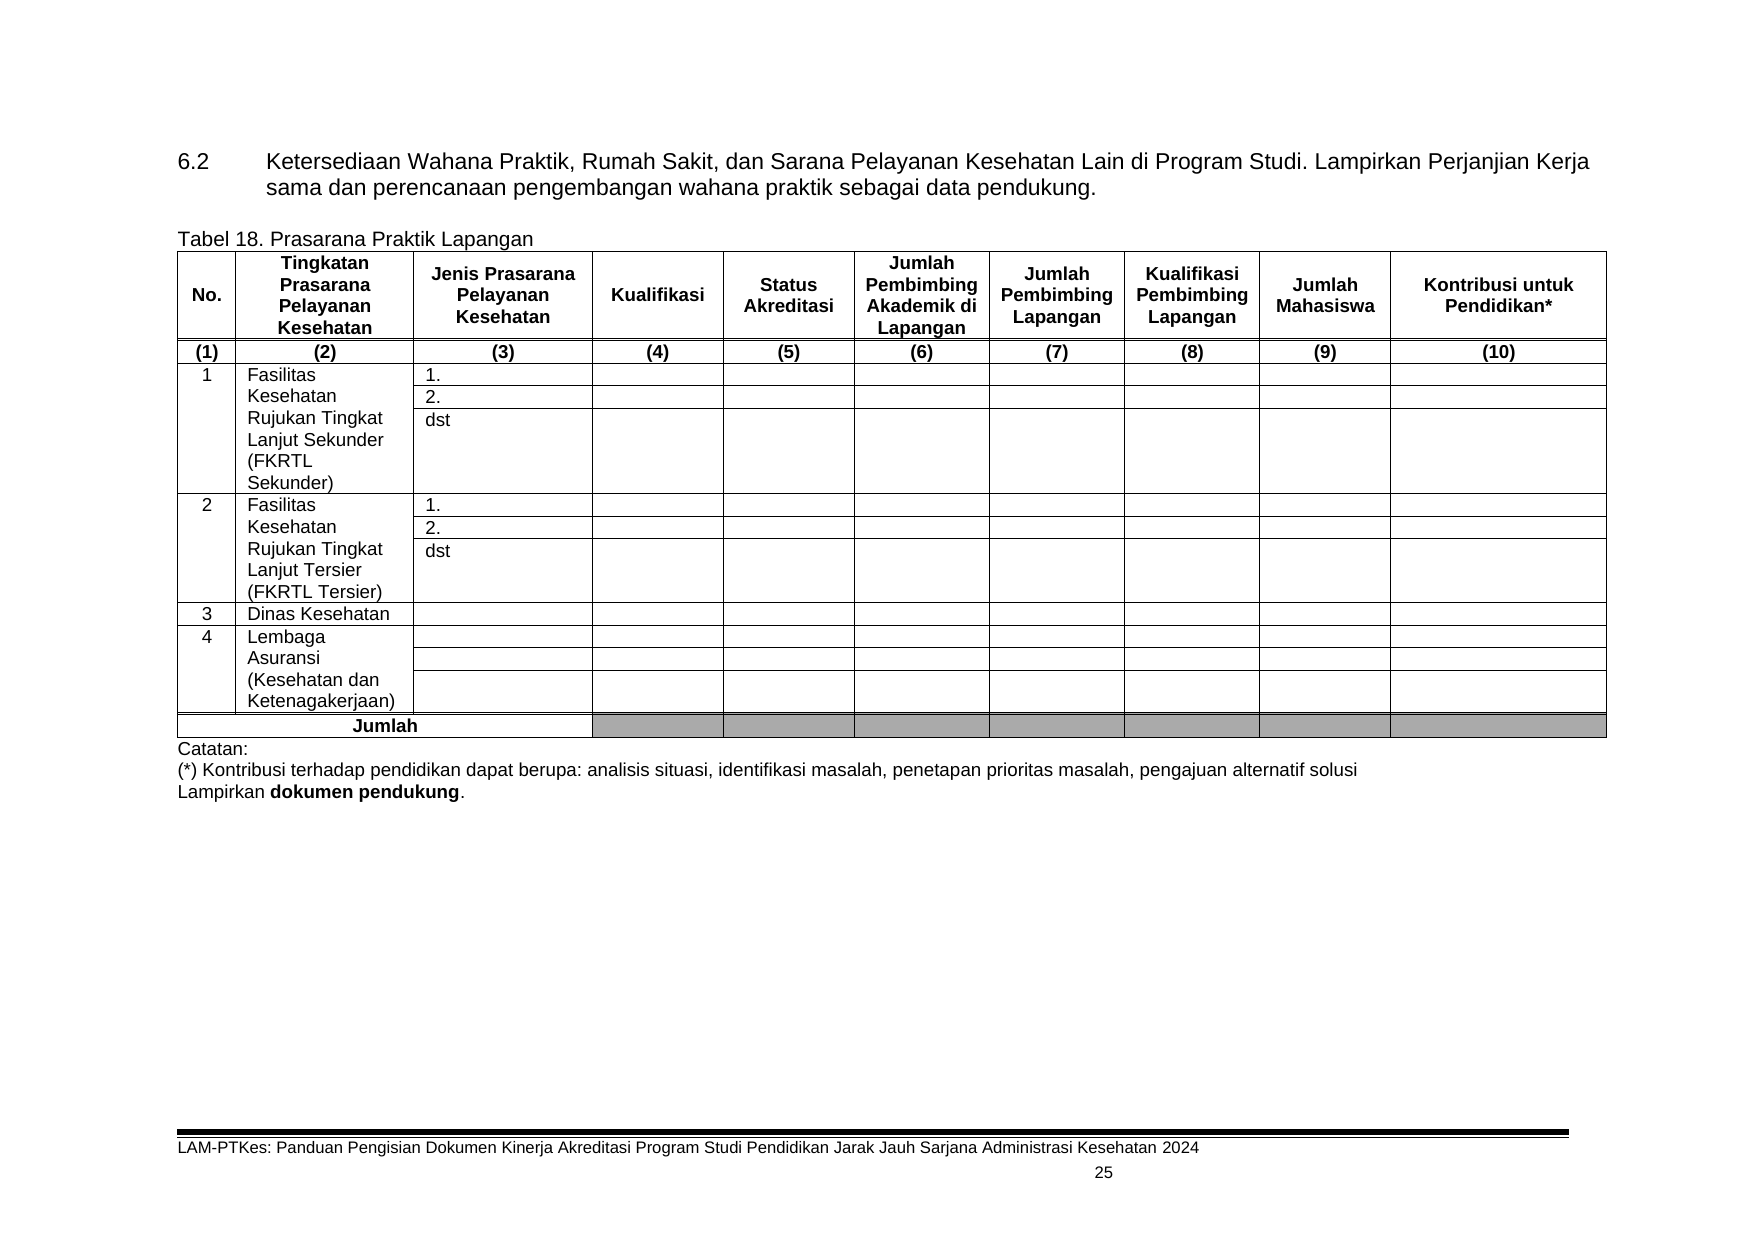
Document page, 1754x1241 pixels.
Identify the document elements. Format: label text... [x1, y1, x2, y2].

table_cell [1391, 671, 1606, 712]
table_cell [855, 539, 989, 602]
table_cell [1125, 603, 1259, 624]
table_cell (6) [855, 341, 989, 363]
table_cell [1260, 715, 1390, 737]
table_cell (10) [1391, 341, 1606, 363]
table_cell [855, 715, 989, 737]
table_cell [414, 603, 592, 624]
table_cell [724, 715, 854, 737]
table_cell [990, 626, 1124, 647]
table_cell 2. [414, 517, 592, 538]
table_header Jumlah Pembimbing Lapangan [990, 252, 1124, 338]
table_cell [855, 648, 989, 670]
table_cell [1260, 494, 1390, 516]
text (*) Kontribusi terhadap pendidikan dapat berupa: analisis situasi, identifikasi masalah, penetapan prioritas masalah, pengajuan alternatif solusi [177, 759, 1606, 781]
table_cell [1260, 386, 1390, 408]
table_cell [724, 409, 854, 493]
table_cell [414, 671, 592, 712]
table_cell [1391, 715, 1606, 737]
table_header Kualifikasi [593, 252, 723, 338]
table_cell [724, 517, 854, 538]
table_header Status Akreditasi [724, 252, 854, 338]
table_cell [1260, 517, 1390, 538]
table_cell [1260, 603, 1390, 624]
table_cell [724, 671, 854, 712]
table_cell [1125, 494, 1259, 516]
table_cell [1260, 626, 1390, 647]
table_cell 2 [178, 494, 235, 602]
table_cell [855, 409, 989, 493]
table_cell 4 [178, 626, 235, 712]
table_cell [990, 409, 1124, 493]
table_header Kualifikasi Pembimbing Lapangan [1125, 252, 1259, 338]
table_cell dst [414, 539, 592, 602]
text Catatan: [177, 738, 1606, 759]
table_cell [990, 364, 1124, 385]
table_cell [724, 494, 854, 516]
table_cell [1260, 648, 1390, 670]
table_cell [990, 603, 1124, 624]
table_cell (3) [414, 341, 592, 363]
table_cell [1391, 539, 1606, 602]
table_cell [593, 409, 723, 493]
table_cell Jumlah [178, 715, 592, 737]
table_cell [724, 603, 854, 624]
table_cell [1391, 603, 1606, 624]
table_cell [724, 626, 854, 647]
table_cell [1125, 517, 1259, 538]
text Tabel 18. Prasarana Praktik Lapangan [177, 227, 1606, 251]
table_header Tingkatan Prasarana Pelayanan Kesehatan [236, 252, 413, 338]
table_cell (2) [236, 341, 413, 363]
table_cell [1260, 671, 1390, 712]
table_cell [855, 626, 989, 647]
table_cell [1391, 364, 1606, 385]
table_header Kontribusi untuk Pendidikan* [1391, 252, 1606, 338]
table_cell [593, 386, 723, 408]
table_cell [990, 671, 1124, 712]
table_cell 1 [178, 364, 235, 493]
table_cell [593, 517, 723, 538]
table_cell [855, 494, 989, 516]
table_header Jumlah Pembimbing Akademik di Lapangan [855, 252, 989, 338]
table_cell [593, 648, 723, 670]
table_cell [724, 386, 854, 408]
table_cell [593, 539, 723, 602]
table_cell [1125, 409, 1259, 493]
table_cell [1391, 648, 1606, 670]
table_cell [414, 648, 592, 670]
table_cell [855, 517, 989, 538]
table_cell [1391, 386, 1606, 408]
table_cell [1125, 386, 1259, 408]
table_cell (1) [178, 341, 235, 363]
table_cell [1260, 539, 1390, 602]
table_cell [593, 494, 723, 516]
table_cell [1391, 409, 1606, 493]
table_cell [1125, 671, 1259, 712]
table_cell 1. [414, 364, 592, 385]
table_cell [1260, 364, 1390, 385]
table_cell [1125, 648, 1259, 670]
table_cell [990, 648, 1124, 670]
table_cell [593, 364, 723, 385]
table_cell [855, 364, 989, 385]
table_cell [990, 494, 1124, 516]
table_cell [1125, 715, 1259, 737]
table_cell [1260, 409, 1390, 493]
table_cell Dinas Kesehatan [236, 603, 413, 624]
table_cell Fasilitas Kesehatan Rujukan Tingkat Lanjut Sekunder (FKRTL Sekunder) [236, 364, 413, 493]
table_header Jenis Prasarana Pelayanan Kesehatan [414, 252, 592, 338]
table_cell dst [414, 409, 592, 493]
table_cell (7) [990, 341, 1124, 363]
table_cell [990, 539, 1124, 602]
table_cell [724, 364, 854, 385]
table_cell [1391, 494, 1606, 516]
table_cell [593, 671, 723, 712]
table_cell 2. [414, 386, 592, 408]
table_cell [855, 603, 989, 624]
table_cell [414, 626, 592, 647]
table_cell [1125, 626, 1259, 647]
table_cell (4) [593, 341, 723, 363]
table_cell [990, 386, 1124, 408]
table_cell [593, 603, 723, 624]
table_cell 1. [414, 494, 592, 516]
table_cell (5) [724, 341, 854, 363]
table_cell [593, 626, 723, 647]
text Lampirkan dokumen pendukung. [177, 781, 1606, 802]
table_cell [1125, 539, 1259, 602]
table_cell [593, 715, 723, 737]
text 6.2 Ketersediaan Wahana Praktik, Rumah Sakit, dan Sarana Pelayanan Kesehatan Lain di Program Studi. Lampirkan Perjanjian Kerja sama dan perencanaan pengembangan wahana praktik sebagai data pendukung. [177, 148, 1606, 200]
table_cell [724, 539, 854, 602]
table_cell [1125, 364, 1259, 385]
table_cell [855, 386, 989, 408]
table_cell [1391, 517, 1606, 538]
table_cell (8) [1125, 341, 1259, 363]
table_header Jumlah Mahasiswa [1260, 252, 1390, 338]
table_cell 3 [178, 603, 235, 624]
table_cell [724, 648, 854, 670]
table_cell [1391, 626, 1606, 647]
table_cell [990, 715, 1124, 737]
table_cell Lembaga Asuransi (Kesehatan dan Ketenagakerjaan) [236, 626, 413, 712]
table_cell [990, 517, 1124, 538]
table_header No. [178, 252, 235, 338]
table_cell Fasilitas Kesehatan Rujukan Tingkat Lanjut Tersier (FKRTL Tersier) [236, 494, 413, 602]
table_cell (9) [1260, 341, 1390, 363]
table_cell [855, 671, 989, 712]
